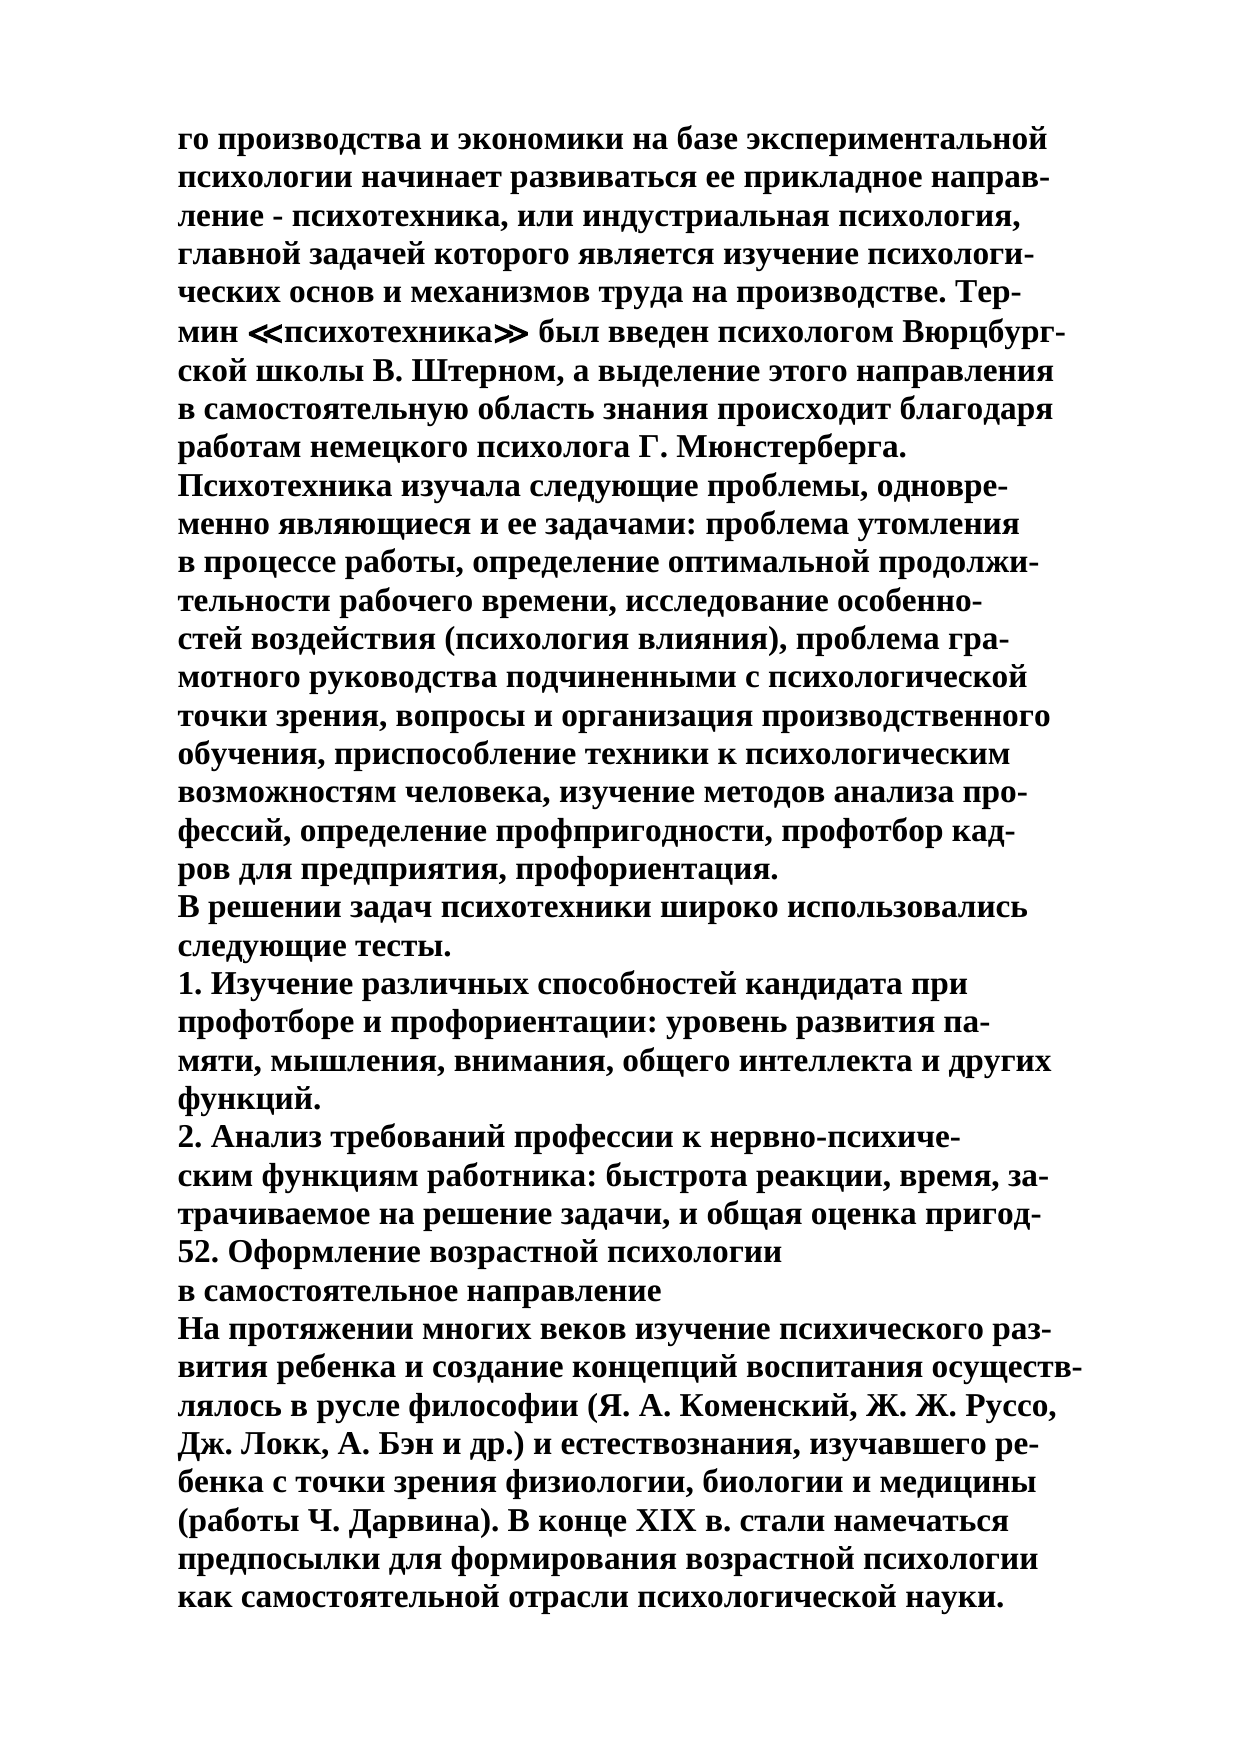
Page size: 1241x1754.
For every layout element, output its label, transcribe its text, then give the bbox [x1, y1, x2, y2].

text менно являющиеся и ее задачами: проблема утомления [177, 503, 1152, 542]
text ским функциям работника: быстрота реакции, время, за- [177, 1155, 1152, 1193]
text 1. Изучение различных способностей кандидата при [177, 963, 1152, 1002]
text Дж. Локк, А. Бэн и др.) и естествознания, изучавшего ре- [177, 1423, 1152, 1462]
text мин ≪психотехника≫ был введен психологом Вюрцбург- [177, 310, 1152, 350]
text 52. Оформление возрастной психологии [177, 1232, 1152, 1270]
text психологии начинает развиваться ее прикладное направ- [177, 156, 1152, 195]
text ление - психотехника, или индустриальная психология, [177, 195, 1152, 233]
text ческих основ и механизмов труда на производстве. Тер- [177, 271, 1152, 310]
text точки зрения, вопросы и организация производственного [177, 695, 1152, 733]
text как самостоятельной отрасли психологической науки. [177, 1577, 1152, 1615]
text вития ребенка и создание концепций воспитания осуществ- [177, 1347, 1152, 1385]
text профотборе и профориентации: уровень развития па- [177, 1002, 1152, 1040]
text 2. Анализ требований профессии к нервно-психиче- [177, 1117, 1152, 1155]
text В решении задач психотехники широко использовались [177, 887, 1152, 925]
text ров для предприятия, профориентация. [177, 848, 1152, 887]
text стей воздействия (психология влияния), проблема гра- [177, 618, 1152, 657]
text функций. [177, 1078, 1152, 1117]
text в процессе работы, определение оптимальной продолжи- [177, 542, 1152, 580]
text обучения, приспособление техники к психологическим [177, 733, 1152, 772]
text в самостоятельное направление [177, 1270, 1152, 1308]
text фессий, определение профпригодности, профотбор кад- [177, 810, 1152, 848]
text следующие тесты. [177, 925, 1152, 963]
text в самостоятельную область знания происходит благодаря [177, 388, 1152, 427]
text Психотехника изучала следующие проблемы, одновре- [177, 465, 1152, 503]
text главной задачей которого является изучение психологи- [177, 233, 1152, 271]
text мотного руководства подчиненными с психологической [177, 657, 1152, 695]
text работам немецкого психолога Г. Мюнстерберга. [177, 427, 1152, 465]
text го производства и экономики на базе экспериментальной [177, 118, 1152, 156]
text бенка с точки зрения физиологии, биологии и медицины [177, 1462, 1152, 1500]
text возможностям человека, изучение методов анализа про- [177, 772, 1152, 810]
text тельности рабочего времени, исследование особенно- [177, 580, 1152, 618]
text трачиваемое на решение задачи, и общая оценка пригод- [177, 1193, 1152, 1232]
text предпосылки для формирования возрастной психологии [177, 1538, 1152, 1577]
text На протяжении многих веков изучение психического раз- [177, 1308, 1152, 1347]
text ской школы В. Штерном, а выделение этого направления [177, 350, 1152, 388]
text (работы Ч. Дарвина). В конце XIX в. стали намечаться [177, 1500, 1152, 1538]
text лялось в русле философии (Я. А. Коменский, Ж. Ж. Руссо, [177, 1385, 1152, 1423]
text мяти, мышления, внимания, общего интеллекта и других [177, 1040, 1152, 1078]
